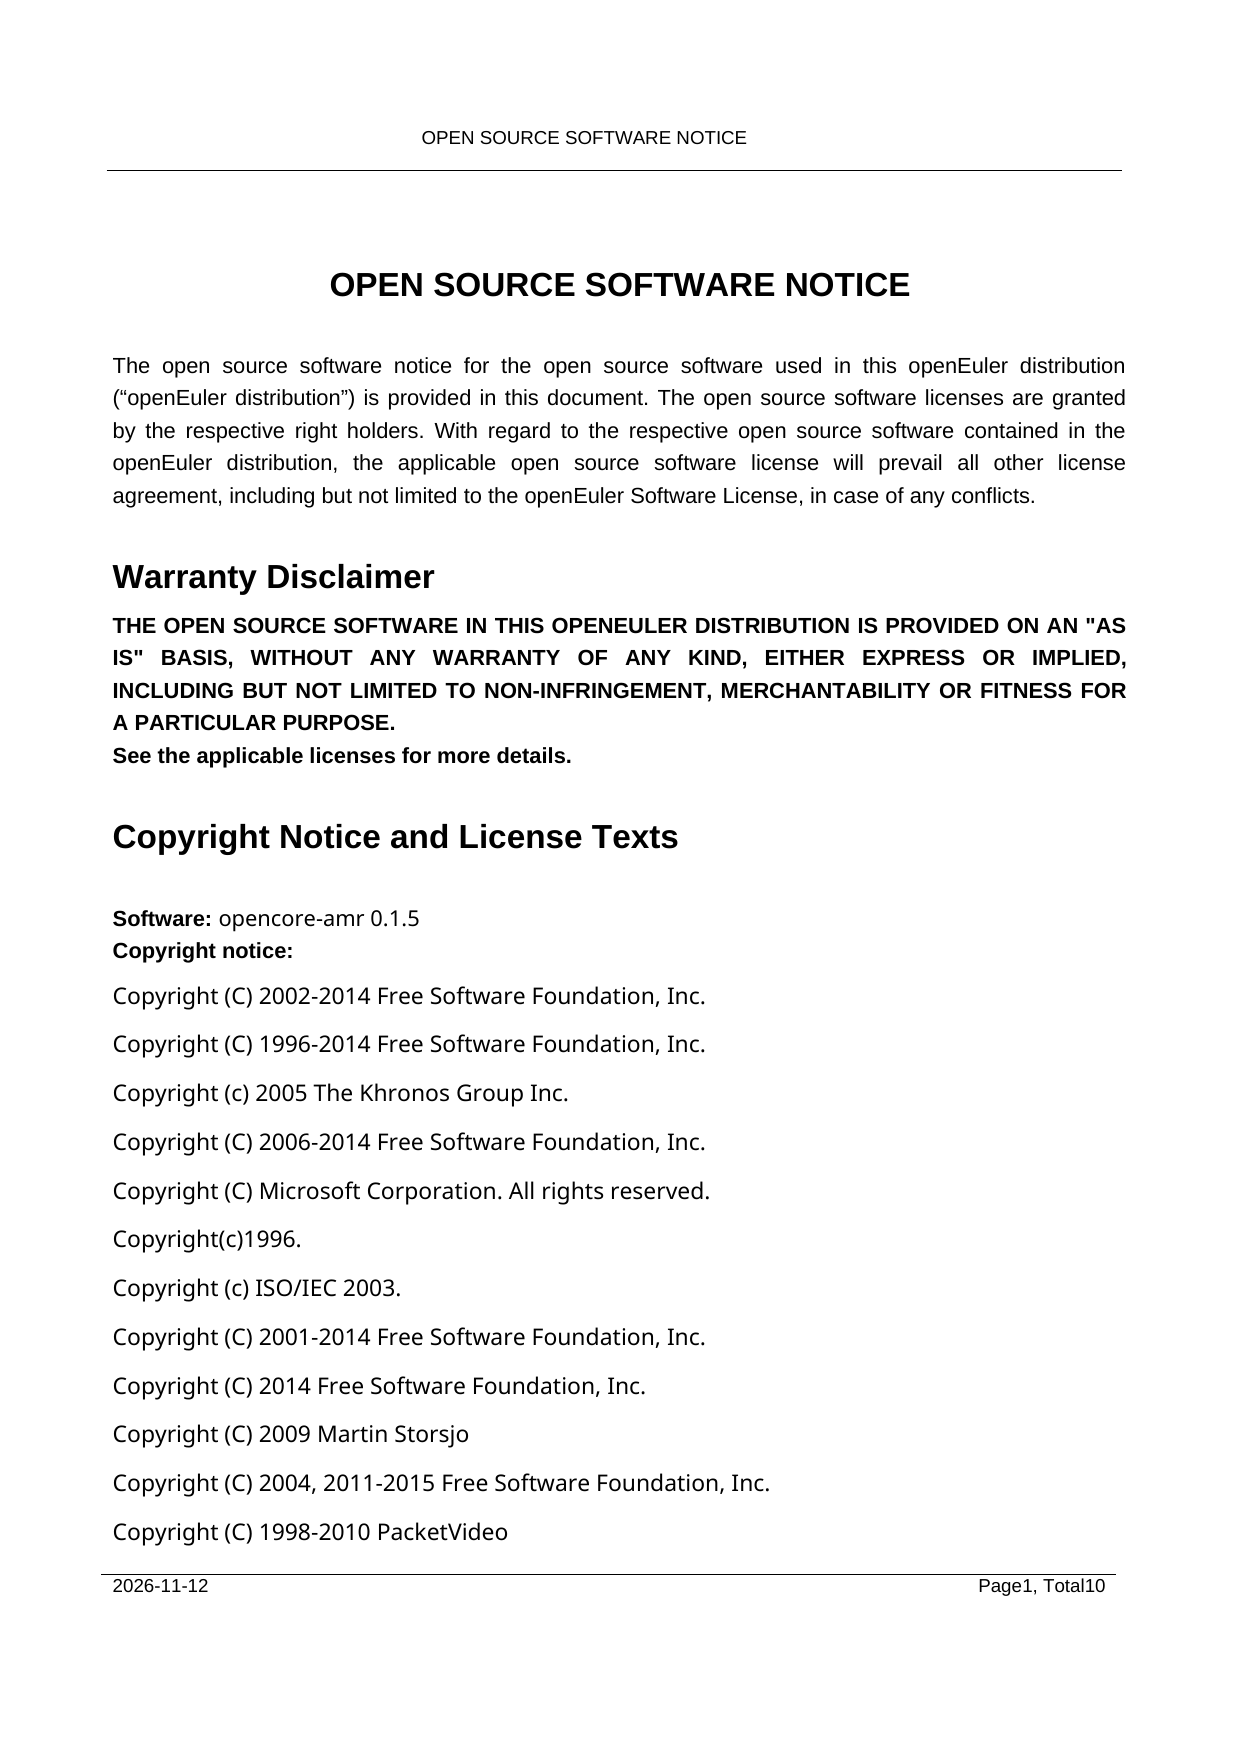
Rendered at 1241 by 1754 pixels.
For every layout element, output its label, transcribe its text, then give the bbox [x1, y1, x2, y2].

text Software: opencore-amr 0.1.5 [112, 901, 1128, 934]
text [112, 979, 1128, 1548]
text THE OPEN SOURCE SOFTWARE IN THIS OPENEULER DISTRIBUTION IS PROVIDED ON AN "AS IS" BASIS, WITHOUT ANY WARRANTY OF ANY KIND, EITHER EXPRESS OR IMPLIED, INCLUDING BUT NOT LIMITED TO NON-INFRINGEMENT, MERCHANTABILITY OR FITNESS FOR A PARTICULAR PURPOSE. See the applicable licenses for more details. [112, 609, 1128, 771]
text Warranty Disclaimer [112, 544, 1128, 609]
text Copyright notice: [112, 934, 1128, 966]
text OPEN SOURCE SOFTWARE NOTICE [112, 251, 1128, 316]
text The open source software notice for the open source software used in this openEuler distribution (“openEuler distribution”) is provided in this document. The open source software licenses are granted by the respective right holders. With regard to the respective open source software contained in the openEuler distribution, the applicable open source software license will prevail all other license agreement, including but not limited to the openEuler Software License, in case of any conflicts. [112, 349, 1128, 511]
text Copyright Notice and License Texts [112, 804, 1128, 869]
